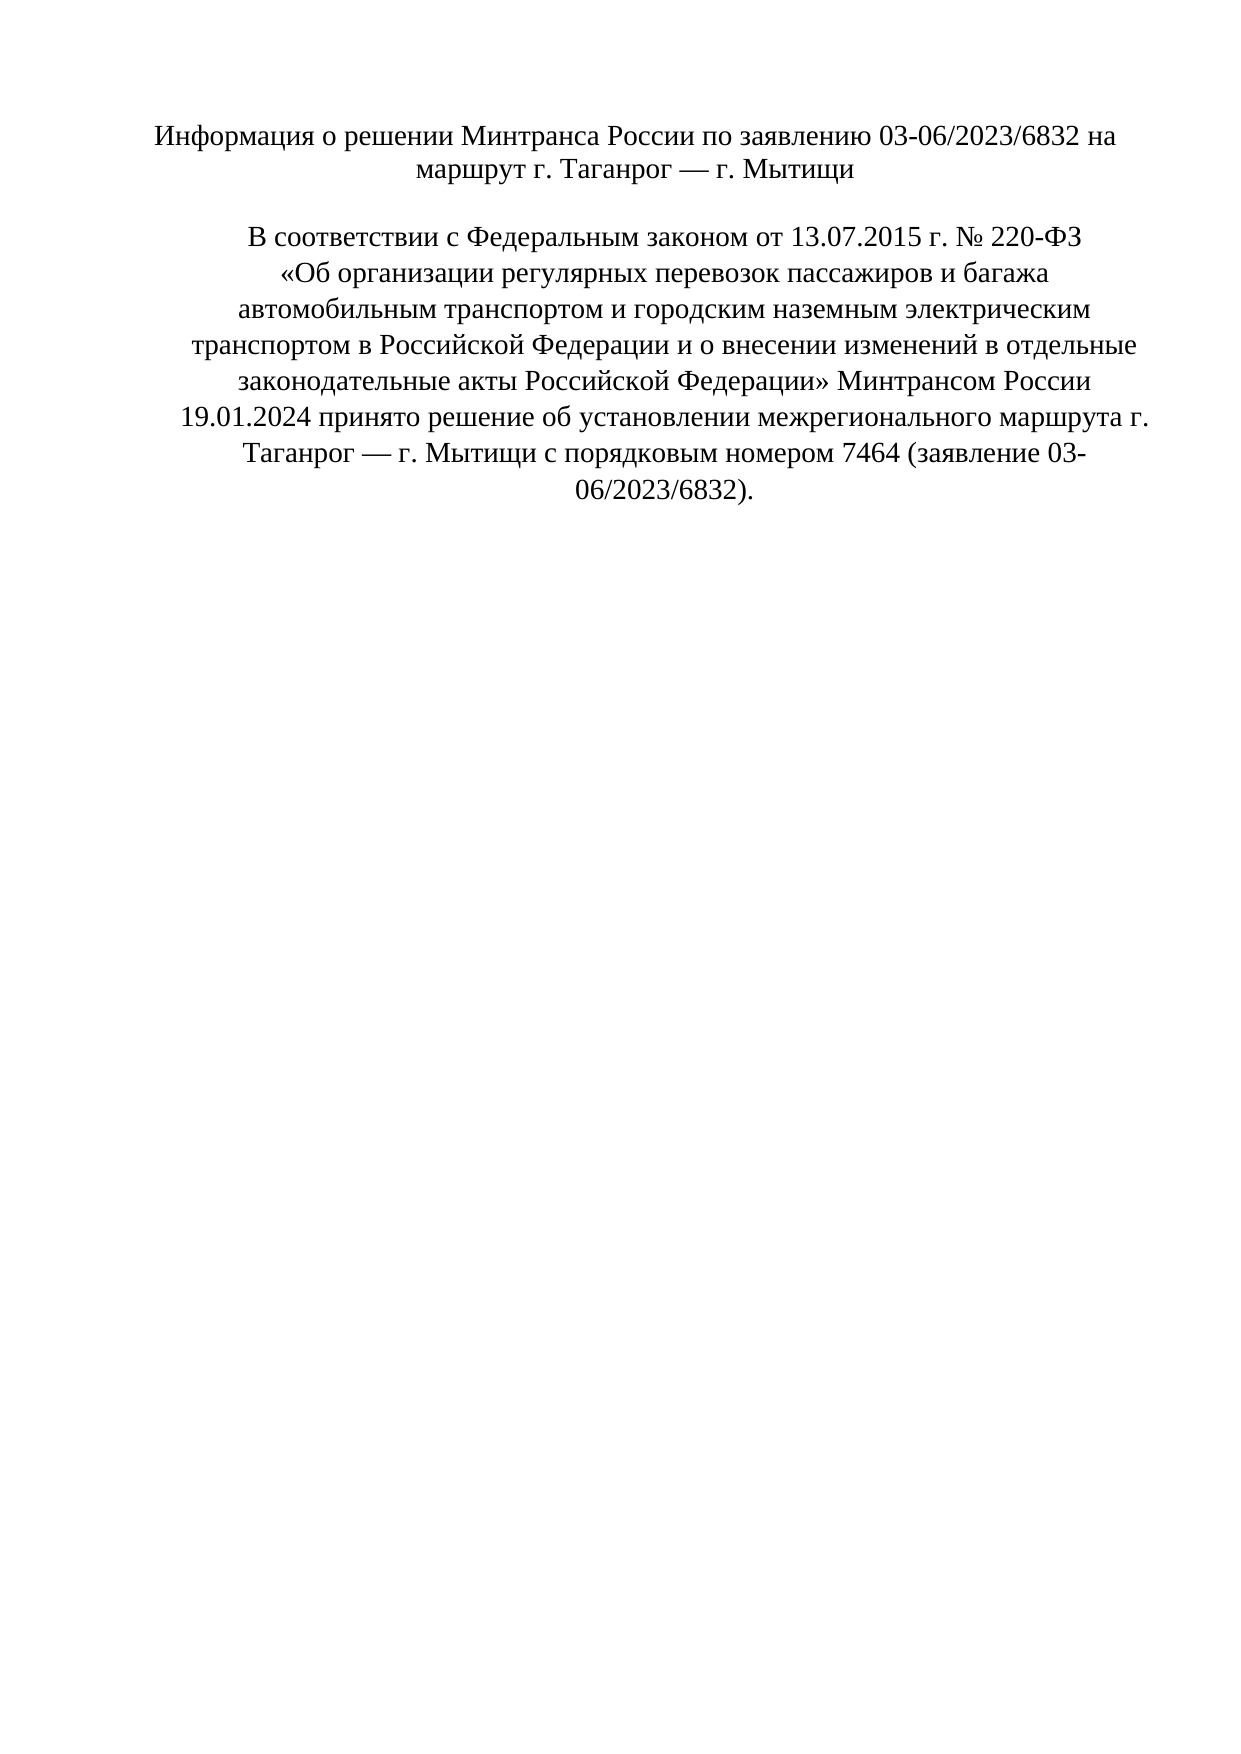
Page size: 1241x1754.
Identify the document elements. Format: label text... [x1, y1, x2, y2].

text В соответствии с Федеральным законом от 13.07.2015 г. № 220-ФЗ «Об организации регулярных перевозок пассажиров и багажа автомобильным транспортом и городским наземным электрическим транспортом в Российской Федерации и о внесении изменений в отдельные законодательные акты Российской Федерации» Минтрансом России 19.01.2024 принято решение об установлении межрегионального маршрута г. Таганрог — г. Мытищи с порядковым номером 7464 (заявление 03-06/2023/6832). [177, 219, 1152, 505]
text Информация о решении Минтранса России по заявлению 03-06/2023/6832 на маршрут г. Таганрог — г. Мытищи [118, 118, 1152, 185]
